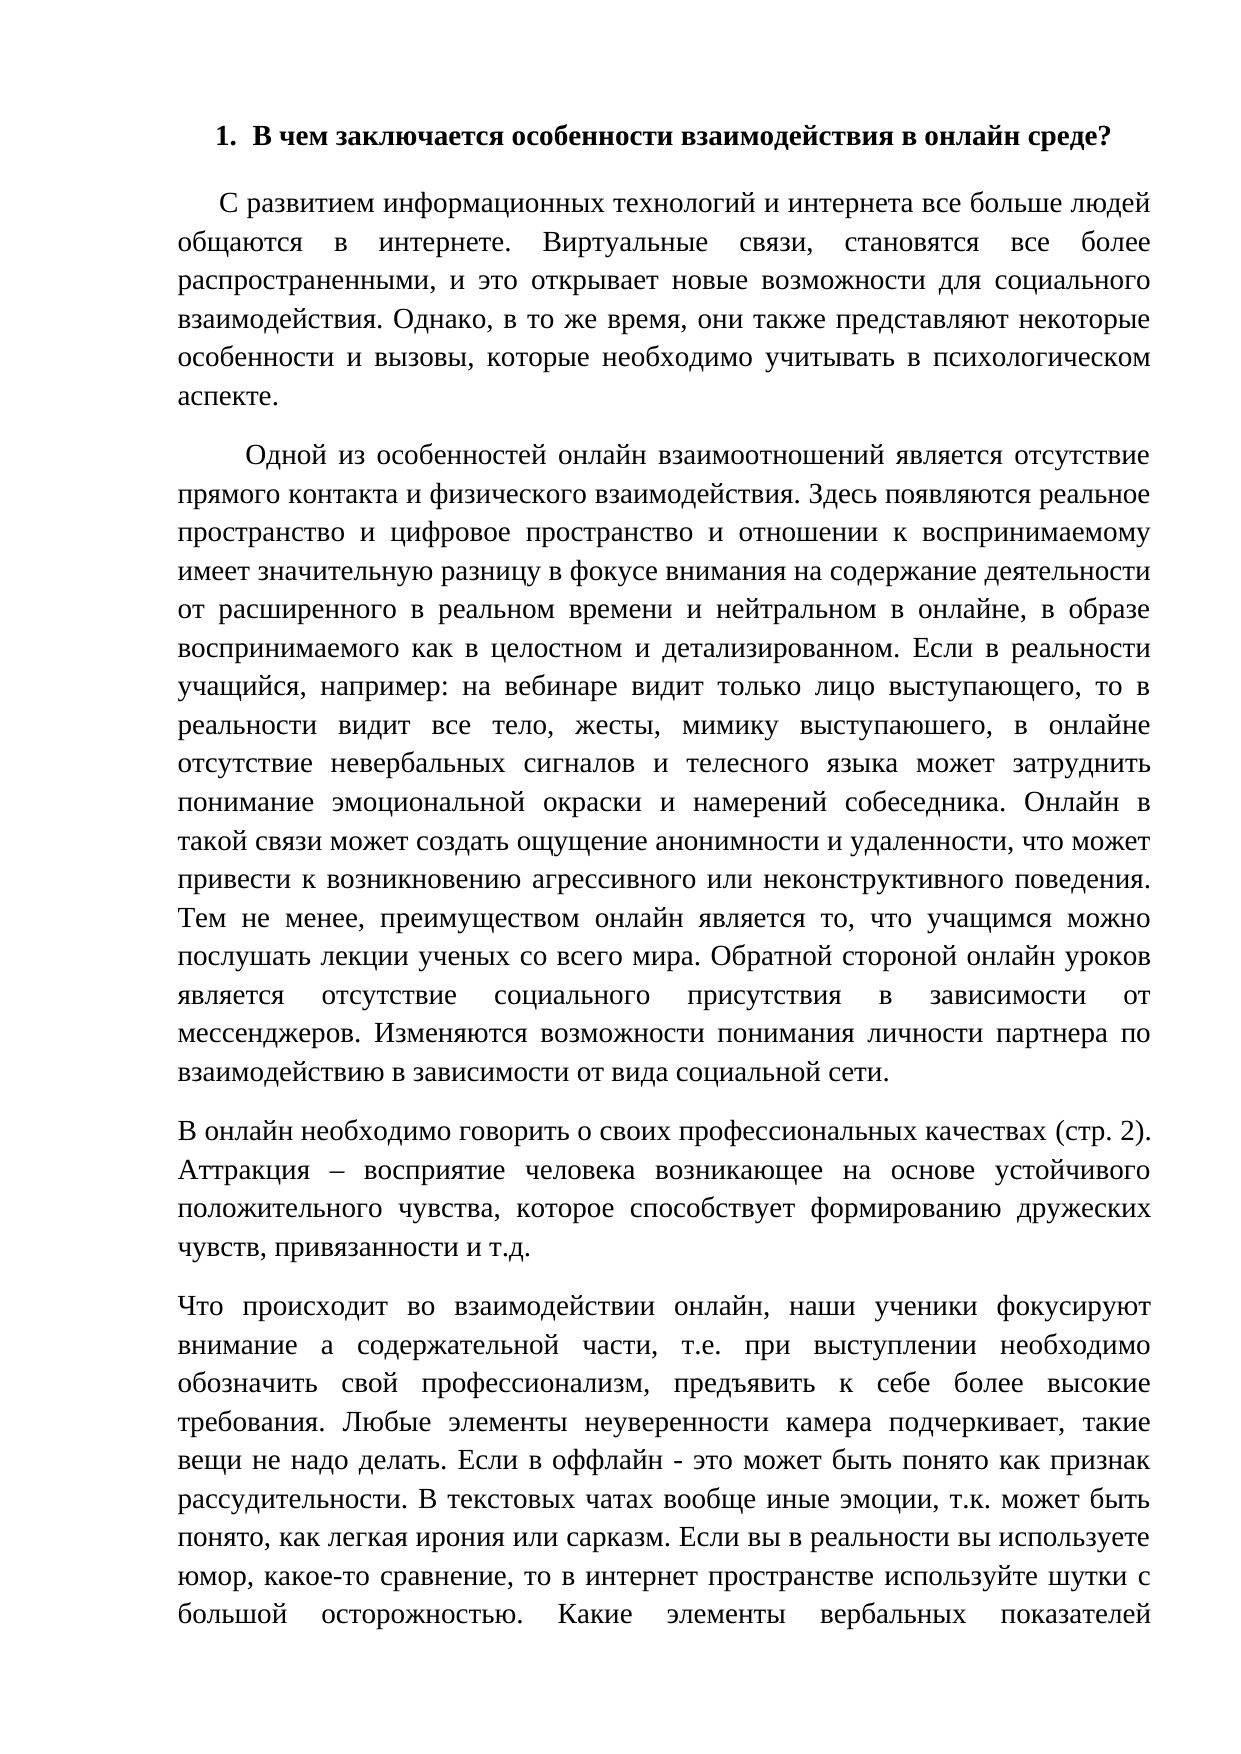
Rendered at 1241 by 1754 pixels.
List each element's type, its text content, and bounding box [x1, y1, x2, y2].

list В чем заключается особенности взаимодействия в онлайн среде? [215, 118, 1152, 152]
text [177, 1288, 1152, 1630]
text В онлайн необходимо говорить о своих профессиональных качествах (стр. 2). Аттракция – восприятие человека возникающее на основе устойчивого положительного чувства, которое способствует формированию дружеских чувств, привязанности и т.д. [177, 1113, 1152, 1262]
text С развитием информационных технологий и интернета все больше людей общаются в интернете. Виртуальные связи, становятся все более распространенными, и это открывает новые возможности для социального взаимодействия. Однако, в то же время, они также представляют некоторые особенности и вызовы, которые необходимо учитывать в психологическом аспекте. [177, 185, 1152, 411]
text Одной из особенностей онлайн взаимоотношений является отсутствие прямого контакта и физического взаимодействия. Здесь появляются реальное пространство и цифровое пространство и отношении к воспринимаемому имеет значительную разницу в фокусе внимания на содержание деятельности от расширенного в реальном времени и нейтральном в онлайне, в образе воспринимаемого как в целостном и детализированном. Если в реальности учащийся, например: на вебинаре видит только лицо выступающего, то в реальности видит все тело, жесты, мимику выступаюшего, в онлайне отсутствие невербальных сигналов и телесного языка может затруднить понимание эмоциональной окраски и намерений собеседника. Онлайн в такой связи может создать ощущение анонимности и удаленности, что может привести к возникновению агрессивного или неконструктивного поведения. Тем не менее, преимуществом онлайн является то, что учащимся можно послушать лекции ученых со всего мира. Обратной стороной онлайн уроков является отсутствие социального присутствия в зависимости от мессенджеров. Изменяются возможности понимания личности партнера по взаимодействию в зависимости от вида социальной сети. [177, 437, 1152, 1087]
